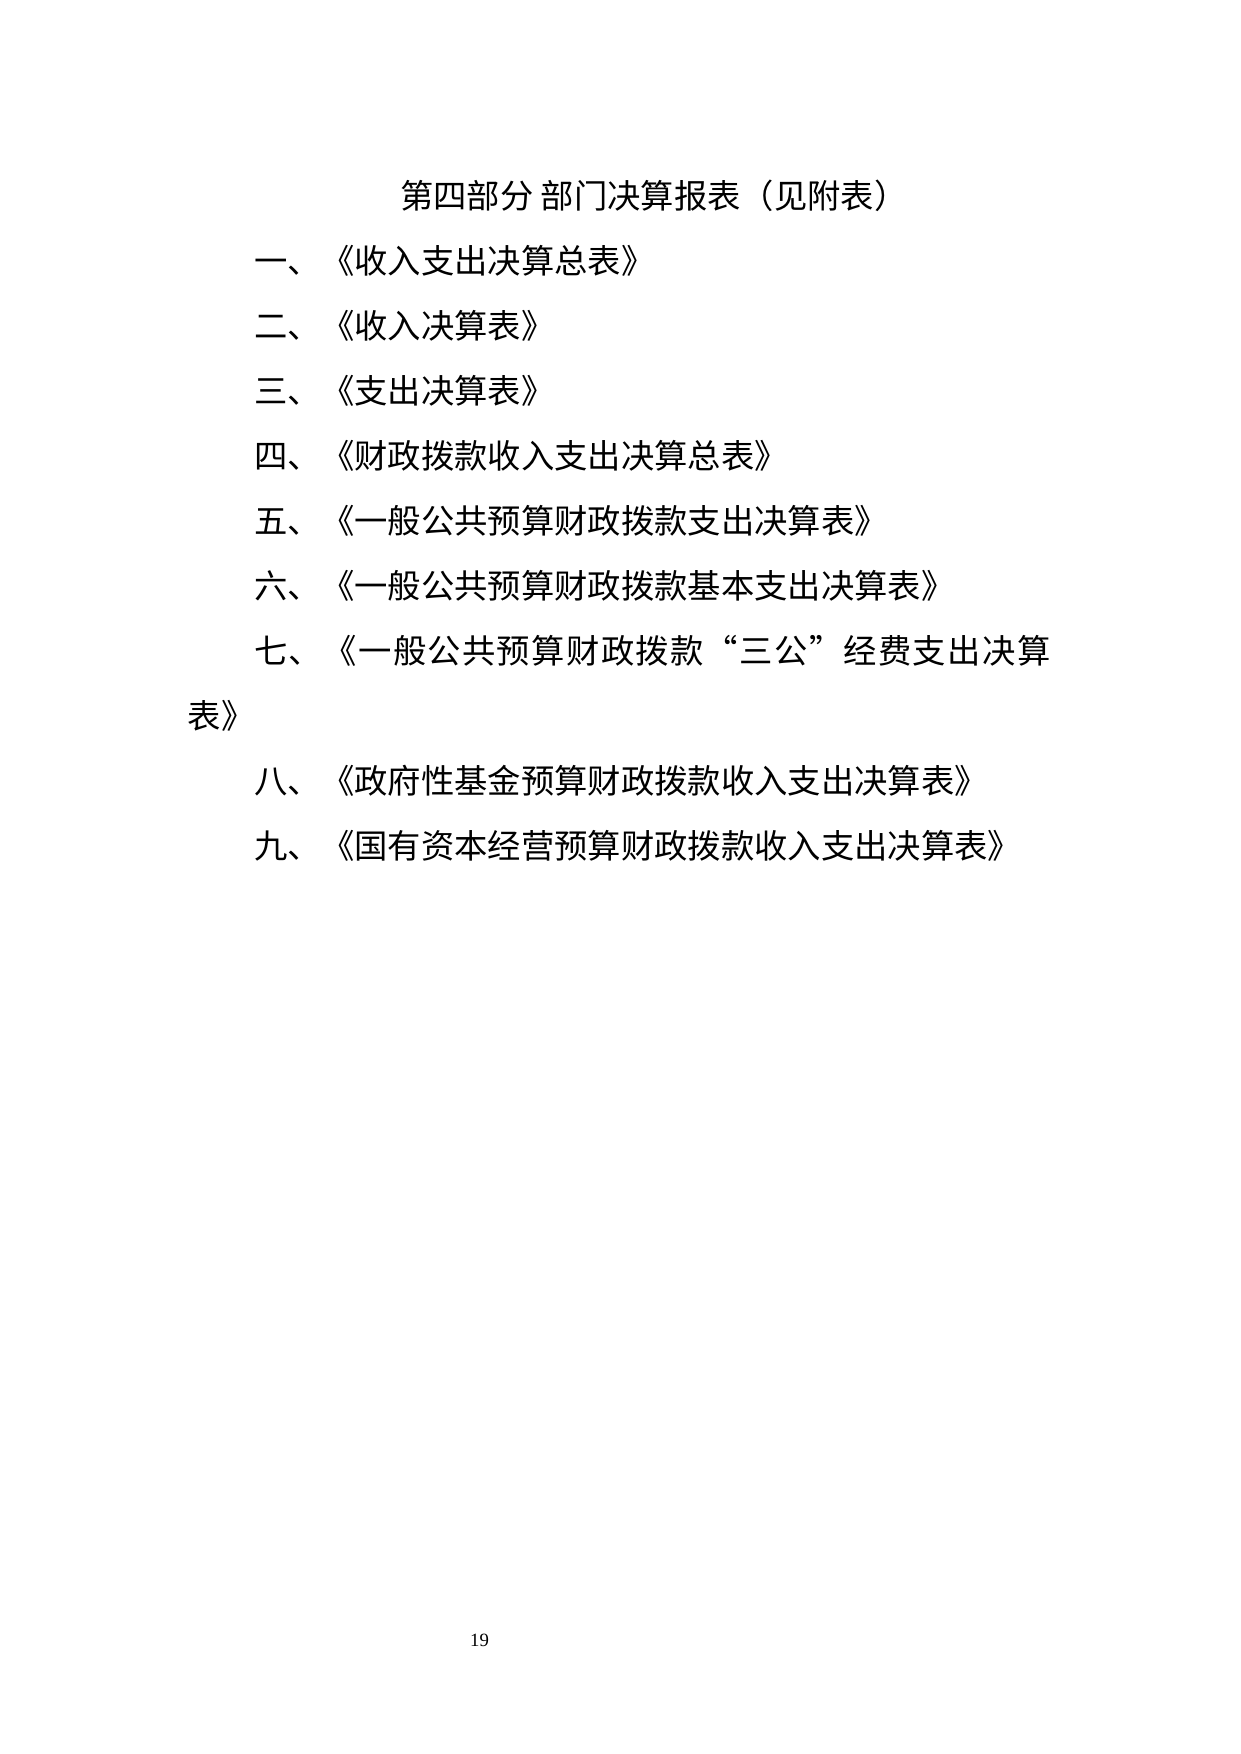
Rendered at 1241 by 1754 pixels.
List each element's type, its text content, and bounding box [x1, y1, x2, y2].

text 四、《财政拨款收入支出决算总表》 [187, 422, 1053, 487]
text 第四部分 部门决算报表（见附表） [187, 162, 1053, 227]
text 三、《支出决算表》 [187, 357, 1053, 422]
text 八、《政府性基金预算财政拨款收入支出决算表》 [187, 747, 1053, 812]
text 七、《一般公共预算财政拨款“三公”经费支出决算表》 [187, 617, 1053, 747]
text 二、《收入决算表》 [187, 292, 1053, 357]
text 一、《收入支出决算总表》 [187, 227, 1053, 292]
text 五、《一般公共预算财政拨款支出决算表》 [187, 487, 1053, 552]
text 六、《一般公共预算财政拨款基本支出决算表》 [187, 552, 1053, 617]
text 九、《国有资本经营预算财政拨款收入支出决算表》 [187, 812, 1053, 877]
